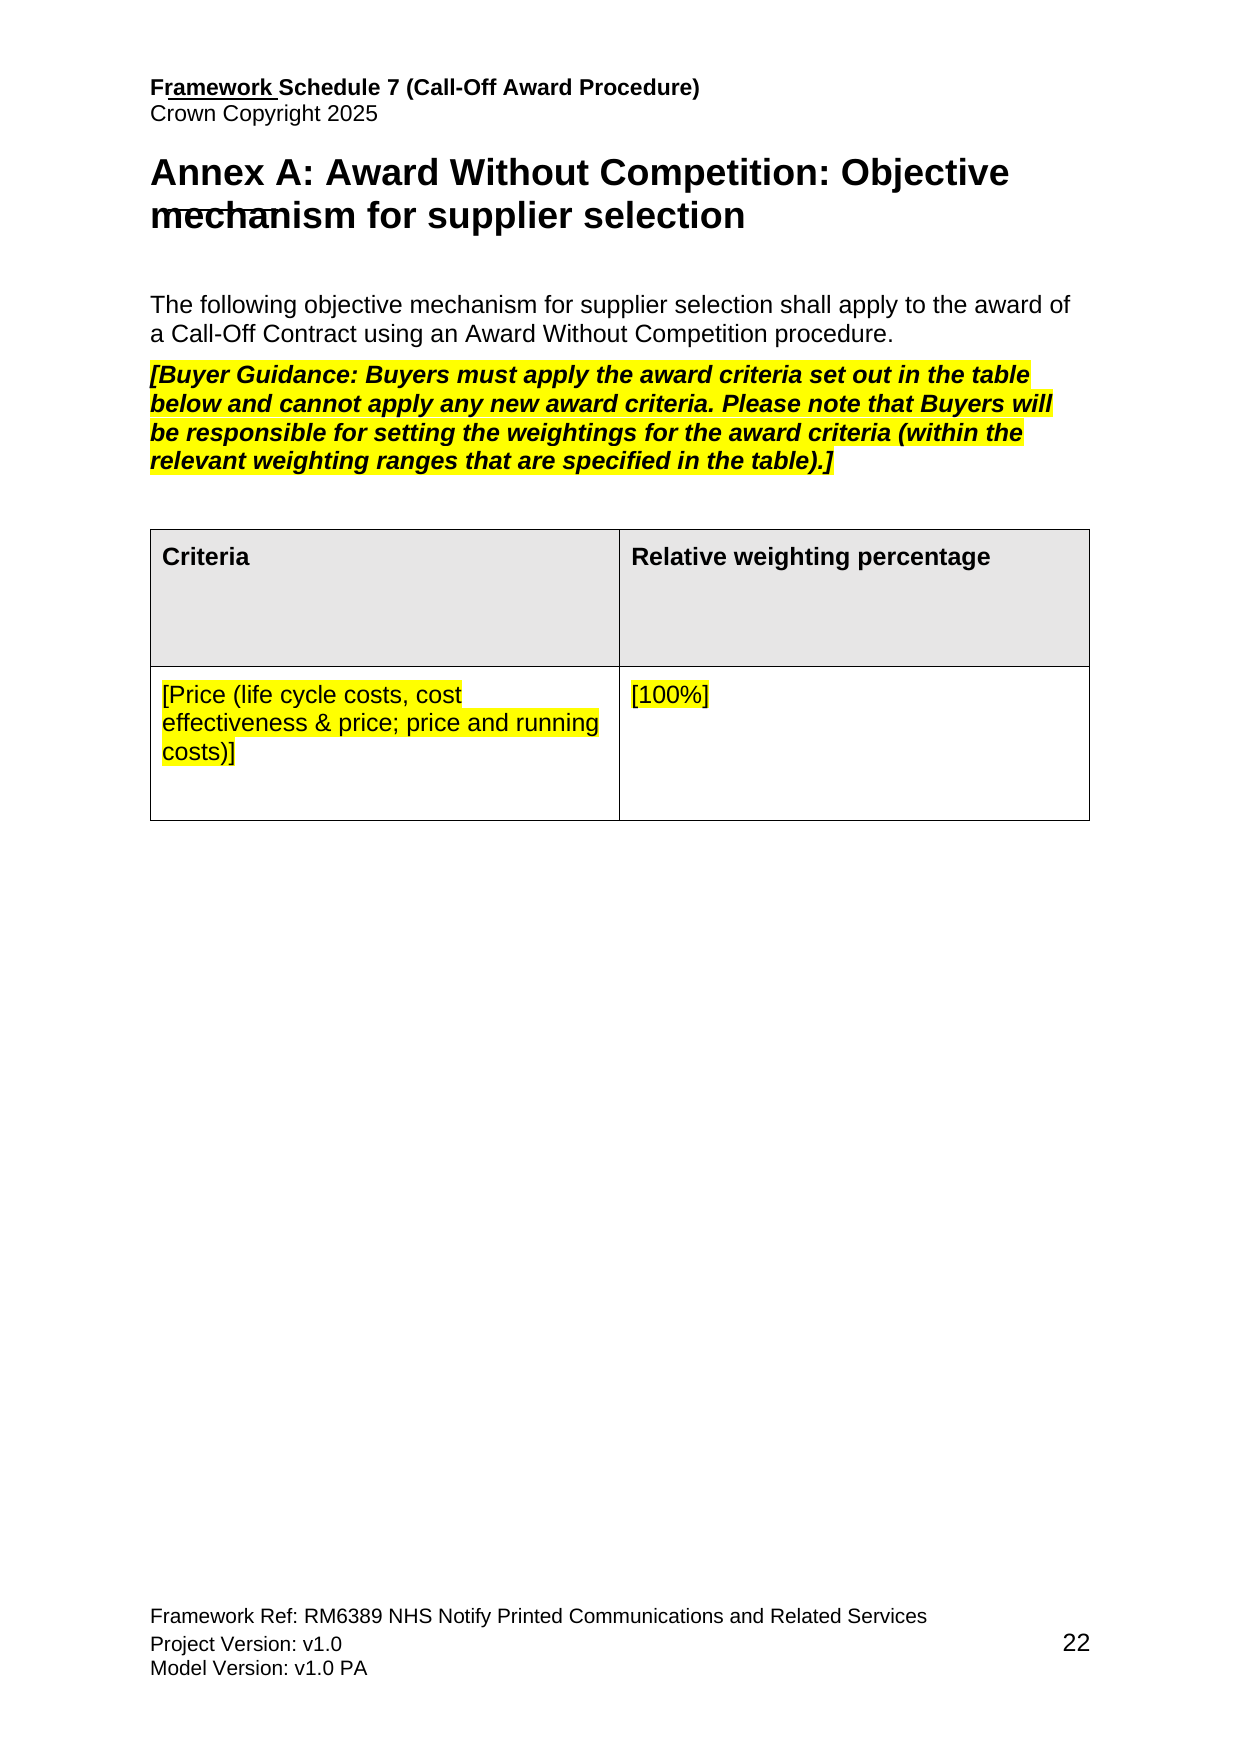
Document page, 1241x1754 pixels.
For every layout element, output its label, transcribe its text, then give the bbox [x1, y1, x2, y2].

text [Buyer Guidance: Buyers must apply the award criteria set out in the table below and cannot apply any new award criteria. Please note that Buyers will be responsible for setting the weightings for the award criteria (within the relevant weighting ranges that are specified in the table).] [150, 360, 1090, 475]
table_header Relative weighting percentage [620, 530, 1089, 666]
text The following objective mechanism for supplier selection shall apply to the award of a Call-Off Contract using an Award Without Competition procedure. [150, 290, 1090, 347]
table_cell [100%] [620, 667, 1089, 819]
text Annex A: Award Without Competition: Objective mechanism for supplier selection [150, 150, 1090, 236]
table_header Criteria [151, 530, 619, 666]
table_cell [Price (life cycle costs, cost effectiveness & price; price and running costs)] [151, 667, 619, 819]
